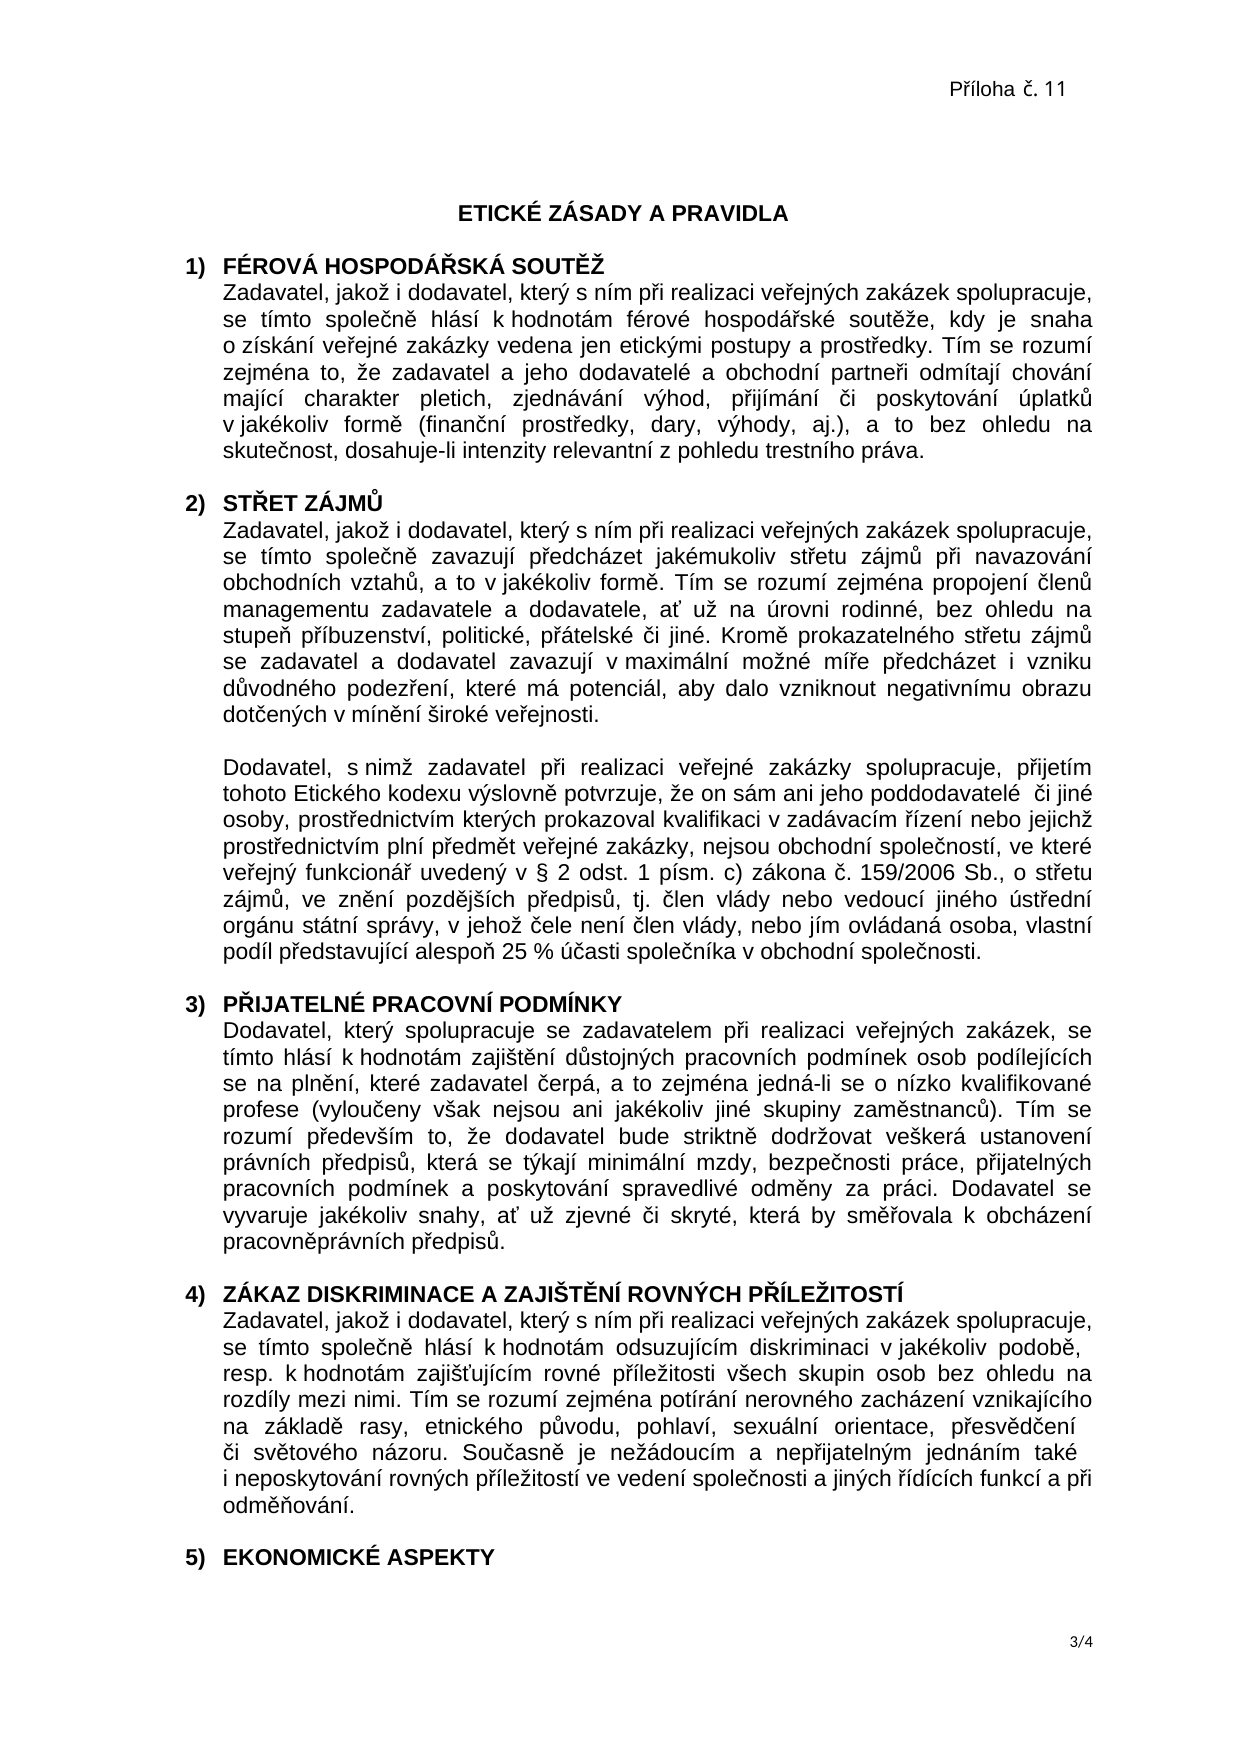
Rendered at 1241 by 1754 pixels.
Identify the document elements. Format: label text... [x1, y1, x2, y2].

list Zadavatel, jakož i dodavatel, který s ním při realizaci veřejných zakázek spolupracuje, se tímto společně zavazují předcházet jakémukoliv střetu zájmů při navazování obchodních vztahů, a to v jakékoliv formě. Tím se rozumí zejména propojení členů managementu zadavatele a dodavatele, ať už na úrovni rodinné, bez ohledu na stupeň příbuzenství, politické, přátelské či jiné. Kromě prokazatelného střetu zájmů se zadavatel a dodavatel zavazují v maximální možné míře předcházet i vzniku důvodného podezření, které má potenciál, aby dalo vzniknout negativnímu obrazu dotčených v mínění široké veřejnosti. [223, 517, 1093, 727]
list EKONOMICKÉ ASPEKTY [185, 1544, 1093, 1571]
list Zadavatel, jakož i dodavatel, který s ním při realizaci veřejných zakázek spolupracuje, se tímto společně hlásí k hodnotám férové hospodářské soutěže, kdy je snaha o získání veřejné zakázky vedena jen etickými postupy a prostředky. Tím se rozumí zejména to, že zadavatel a jeho dodavatelé a obchodní partneři odmítají chování mající charakter pletich, zjednávání výhod, přijímání či poskytování úplatků v jakékoliv formě (finanční prostředky, dary, výhody, aj.), a to bez ohledu na skutečnost, dosahuje-li intenzity relevantní z pohledu trestního práva. [223, 279, 1093, 464]
list Dodavatel, s nimž zadavatel při realizaci veřejné zakázky spolupracuje, přijetím tohoto Etického kodexu výslovně potvrzuje, že on sám ani jeho poddodavatelé či jiné osoby, prostřednictvím kterých prokazoval kvalifikaci v zadávacím řízení nebo jejichž prostřednictvím plní předmět veřejné zakázky, nejsou obchodní společností, ve které veřejný funkcionář uvedený v § 2 odst. 1 písm. c) zákona č. 159/2006 Sb., o střetu zájmů, ve znění pozdějších předpisů, tj. člen vlády nebo vedoucí jiného ústřední orgánu státní správy, v jehož čele není člen vlády, nebo jím ovládaná osoba, vlastní podíl představující alespoň 25 % účasti společníka v obchodní společnosti. [223, 754, 1093, 964]
list STŘET ZÁJMŮ [185, 490, 1093, 517]
list ZÁKAZ DISKRIMINACE A ZAJIŠTĚNÍ ROVNÝCH PŘÍLEŽITOSTÍ [185, 1281, 1093, 1307]
list FÉROVÁ HOSPODÁŘSKÁ SOUTĚŽ [185, 253, 1093, 279]
list PŘIJATELNÉ PRACOVNÍ PODMÍNKY [185, 991, 1093, 1017]
list Dodavatel, který spolupracuje se zadavatelem při realizaci veřejných zakázek, se tímto hlásí k hodnotám zajištění důstojných pracovních podmínek osob podílejících se na plnění, které zadavatel čerpá, a to zejména jedná-li se o nízko kvalifikované profese (vyloučeny však nejsou ani jakékoliv jiné skupiny zaměstnanců). Tím se rozumí především to, že dodavatel bude striktně dodržovat veškerá ustanovení právních předpisů, která se týkají minimální mzdy, bezpečnosti práce, přijatelných pracovních podmínek a poskytování spravedlivé odměny za práci. Dodavatel se vyvaruje jakékoliv snahy, ať už zjevné či skryté, která by směřovala k obcházení pracovněprávních předpisů. [223, 1017, 1093, 1254]
list Zadavatel, jakož i dodavatel, který s ním při realizaci veřejných zakázek spolupracuje, se tímto společně hlásí k hodnotám odsuzujícím diskriminaci v jakékoliv podobě, resp. k hodnotám zajišťujícím rovné příležitosti všech skupin osob bez ohledu na rozdíly mezi nimi. Tím se rozumí zejména potírání nerovného zacházení vznikajícího na základě rasy, etnického původu, pohlaví, sexuální orientace, přesvědčení či světového názoru. Současně je nežádoucím a nepřijatelným jednáním také i neposkytování rovných příležitostí ve vedení společnosti a jiných řídících funkcí a při odměňování. [223, 1307, 1093, 1518]
text ETICKÉ ZÁSADY A PRAVIDLA [148, 200, 1093, 227]
